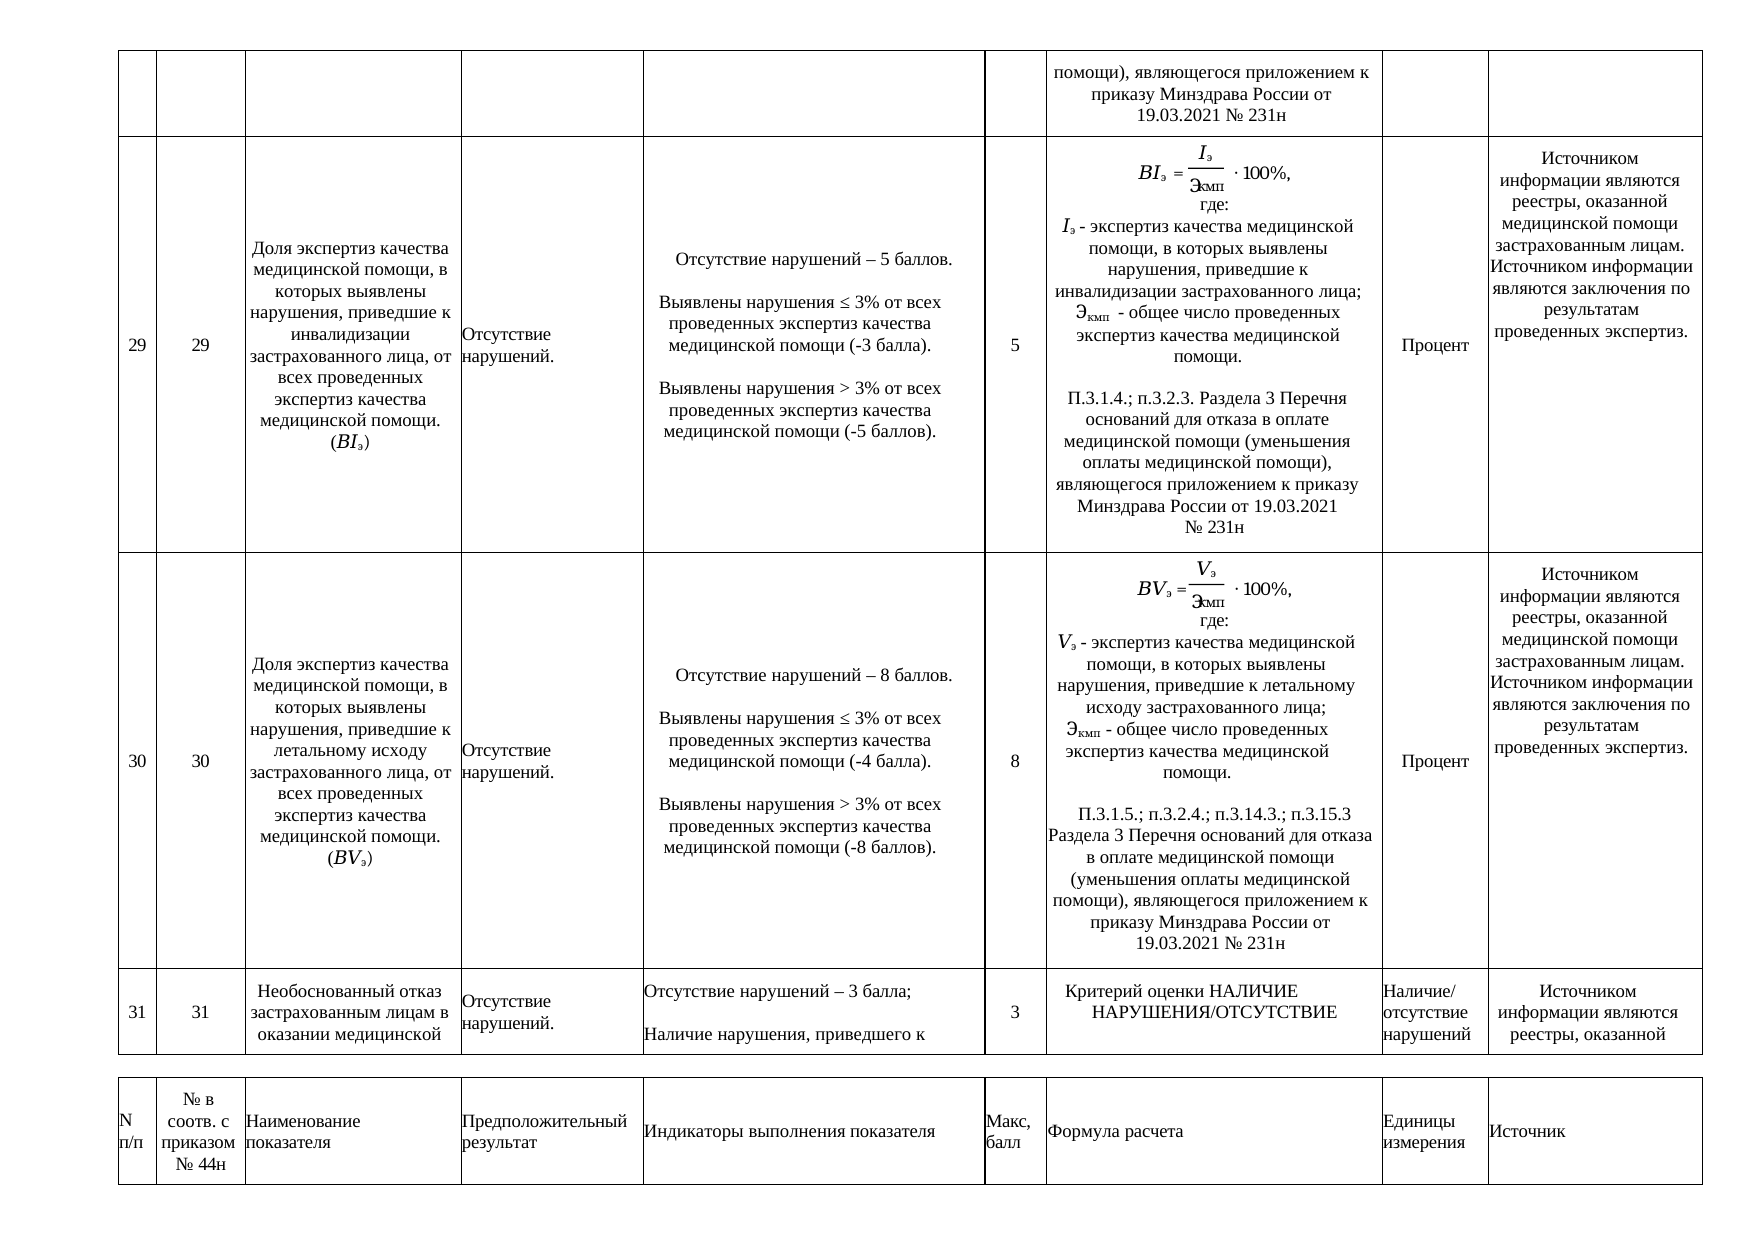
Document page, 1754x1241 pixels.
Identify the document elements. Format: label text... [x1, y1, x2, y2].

table_cell Отсутствие нарушений – 3 балла; Наличие нарушения, приведшего к [644, 969, 984, 1054]
table_cell Отсутствие нарушений – 8 баллов. Выявлены нарушения ≤ 3% от всех проведенных экспертиз качества медицинской помощи (-4 балла). Выявлены нарушения > 3% от всех проведенных экспертиз качества медицинской помощи (-8 баллов). [644, 553, 984, 968]
table_header N п/п [119, 1078, 156, 1184]
table_cell 29 [119, 137, 156, 552]
table_cell Источником информации являются реестры, оказанной [1489, 969, 1702, 1054]
table_cell Наличие/ отсутствие нарушений [1383, 969, 1488, 1054]
table_cell 30 [119, 553, 156, 968]
table_cell помощи), являющегося приложением к приказу Минздрава России от 19.03.2021 № 231н [1047, 51, 1382, 136]
table_cell 31 [119, 969, 156, 1054]
table_header Единицы измерения [1383, 1078, 1488, 1184]
table_cell [986, 51, 1046, 136]
table_header Формула расчета [1047, 1078, 1382, 1184]
table_cell 8 [986, 553, 1046, 968]
table_header № в соотв. с приказом № 44н [157, 1078, 245, 1184]
table_cell [1489, 51, 1702, 136]
table_cell [1383, 51, 1488, 136]
table_cell 30 [157, 553, 245, 968]
table_cell Доля экспертиз качества медицинской помощи, в которых выявлены нарушения, приведшие к летальному исходу застрахованного лица, от всех проведенных экспертиз качества медицинской помощи. (𝐵𝑉э) [246, 553, 461, 968]
table_cell Отсутствие нарушений. [462, 137, 643, 552]
table_cell 3 [986, 969, 1046, 1054]
table_cell 31 [157, 969, 245, 1054]
table_cell [119, 51, 156, 136]
table_cell Отсутствие нарушений. [462, 553, 643, 968]
table_header Источник [1489, 1078, 1702, 1184]
table_cell Необоснованный отказ застрахованным лицам в оказании медицинской [246, 969, 461, 1054]
table_header Наименование показателя [246, 1078, 461, 1184]
table_cell [157, 51, 245, 136]
table_cell Процент [1383, 137, 1488, 552]
table_cell Критерий оценки НАЛИЧИЕ НАРУШЕНИЯ/ОТСУТСТВИЕ [1047, 969, 1382, 1054]
table_cell Отсутствие нарушений – 5 баллов. Выявлены нарушения ≤ 3% от всех проведенных экспертиз качества медицинской помощи (-3 балла). Выявлены нарушения > 3% от всех проведенных экспертиз качества медицинской помощи (-5 баллов). [644, 137, 984, 552]
table_cell [644, 51, 984, 136]
table_cell 5 [986, 137, 1046, 552]
table_cell Доля экспертиз качества медицинской помощи, в которых выявлены нарушения, приведшие к инвалидизации застрахованного лица, от всех проведенных экспертиз качества медицинской помощи. (𝐵𝐼э) [246, 137, 461, 552]
table_header Макс, балл [986, 1078, 1046, 1184]
table_cell [462, 51, 643, 136]
table_cell [246, 51, 461, 136]
table_cell 29 [157, 137, 245, 552]
table_cell Процент [1383, 553, 1488, 968]
table_cell Отсутствие нарушений. [462, 969, 643, 1054]
table_cell 𝐼э 𝐵𝐼э = Э ∙ 100%, кмп где: 𝐼э - экспертиз качества медицинской помощи, в которых выявлены нарушения, приведшие к инвалидизации застрахованного лица; Экмп - общее число проведенных экспертиз качества медицинской помощи. П.3.1.4.; п.3.2.3. Раздела 3 Перечня оснований для отказа в оплате медицинской помощи (уменьшения оплаты медицинской помощи), являющегося приложением к приказу Минздрава России от 19.03.2021 № 231н [1047, 137, 1382, 552]
table_header Индикаторы выполнения показателя [644, 1078, 984, 1184]
table_header Предположительный результат [462, 1078, 643, 1184]
table_cell 𝑉э 𝐵𝑉э = Э ∙ 100%, кмп где: 𝑉э - экспертиз качества медицинской помощи, в которых выявлены нарушения, приведшие к летальному исходу застрахованного лица; Экмп - общее число проведенных экспертиз качества медицинской помощи. П.3.1.5.; п.3.2.4.; п.3.14.3.; п.3.15.3 Раздела 3 Перечня оснований для отказа в оплате медицинской помощи (уменьшения оплаты медицинской помощи), являющегося приложением к приказу Минздрава России от 19.03.2021 № 231н [1047, 553, 1382, 968]
